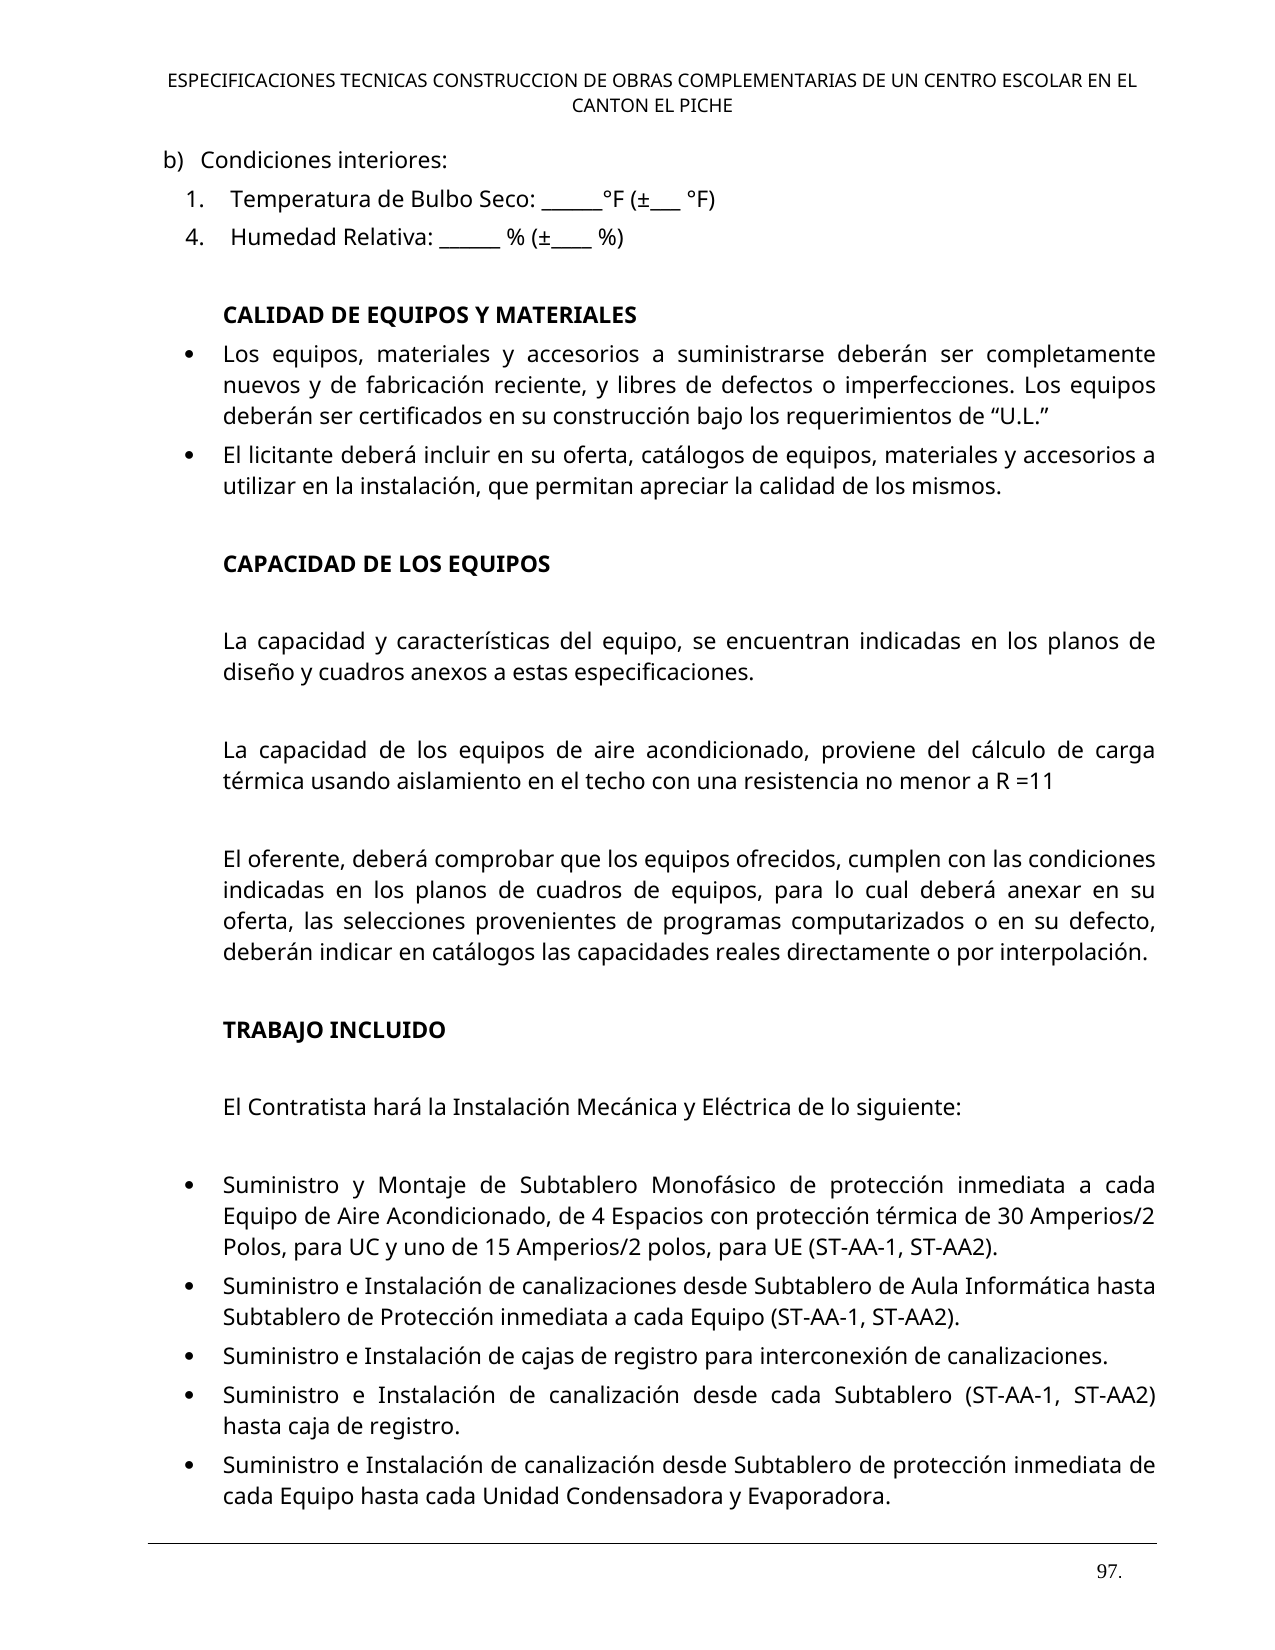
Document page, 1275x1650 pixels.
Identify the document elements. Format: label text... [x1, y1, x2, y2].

list El licitante deberá incluir en su oferta, catálogos de equipos, materiales y accesorios a utilizar en la instalación, que permitan apreciar la calidad de los mismos. [185, 439, 1157, 501]
text CALIDAD DE EQUIPOS Y MATERIALES [223, 299, 1157, 330]
text El Contratista hará la Instalación Mecánica y Eléctrica de lo siguiente: [223, 1091, 1157, 1123]
list Temperatura de Bulbo Seco: ______°F (±___ °F) [185, 183, 1157, 214]
text La capacidad y características del equipo, se encuentran indicadas en los planos de diseño y cuadros anexos a estas especificaciones. [223, 625, 1157, 688]
text CAPACIDAD DE LOS EQUIPOS [223, 548, 1157, 579]
list Suministro y Montaje de Subtablero Monofásico de protección inmediata a cada Equipo de Aire Acondicionado, de 4 Espacios con protección térmica de 30 Amperios/2 Polos, para UC y uno de 15 Amperios/2 polos, para UE (ST-AA-1, ST-AA2). [185, 1169, 1157, 1263]
list Suministro e Instalación de canalización desde Subtablero de protección inmediata de cada Equipo hasta cada Unidad Condensadora y Evaporadora. [185, 1449, 1157, 1511]
text TRABAJO INCLUIDO [223, 1014, 1157, 1045]
list Suministro e Instalación de cajas de registro para interconexión de canalizaciones. [185, 1340, 1157, 1371]
list Condiciones interiores: [163, 144, 1157, 175]
text El oferente, deberá comprobar que los equipos ofrecidos, cumplen con las condiciones indicadas en los planos de cuadros de equipos, para lo cual deberá anexar en su oferta, las selecciones provenientes de programas computarizados o en su defecto, deberán indicar en catálogos las capacidades reales directamente o por interpolación. [223, 843, 1157, 968]
list Suministro e Instalación de canalizaciones desde Subtablero de Aula Informática hasta Subtablero de Protección inmediata a cada Equipo (ST-AA-1, ST-AA2). [185, 1270, 1157, 1333]
list Humedad Relativa: ______ % (±____ %) [185, 221, 1157, 253]
list Suministro e Instalación de canalización desde cada Subtablero (ST-AA-1, ST-AA2) hasta caja de registro. [185, 1379, 1157, 1441]
text La capacidad de los equipos de aire acondicionado, proviene del cálculo de carga térmica usando aislamiento en el techo con una resistencia no menor a R =11 [223, 734, 1157, 796]
list Los equipos, materiales y accesorios a suministrarse deberán ser completamente nuevos y de fabricación reciente, y libres de defectos o imperfecciones. Los equipos deberán ser certificados en su construcción bajo los requerimientos de “U.L.” [185, 338, 1157, 431]
